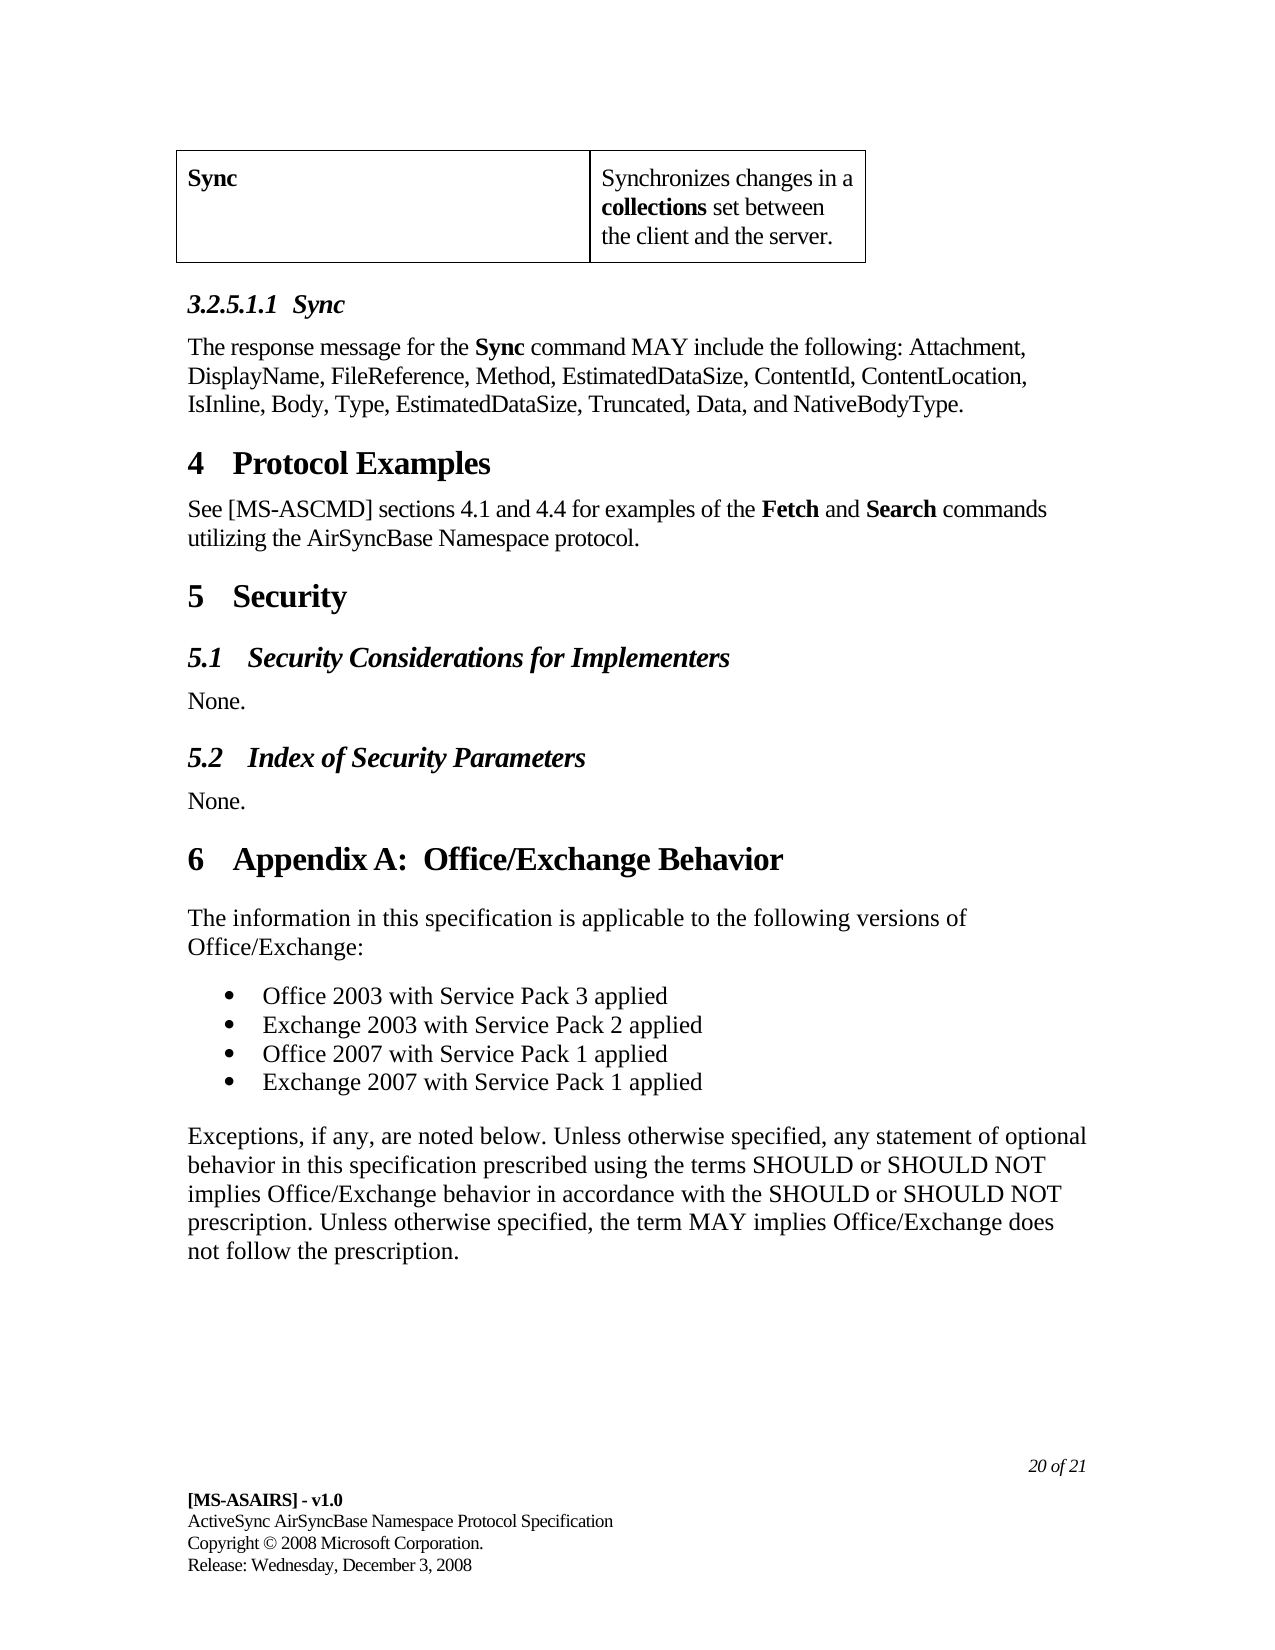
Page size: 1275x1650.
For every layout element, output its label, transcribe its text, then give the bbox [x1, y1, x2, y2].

table_cell Sync [177, 151, 589, 262]
subtitle Protocol Examples [187, 443, 1087, 482]
text See [MS-ASCMD] sections 4.1 and 4.4 for examples of the Fetch and Search commands utilizing the AirSyncBase Namespace protocol. [187, 494, 1087, 552]
list Office 2007 with Service Pack 1 applied [225, 1039, 1087, 1067]
subtitle Sync [187, 288, 1087, 319]
subtitle Security Considerations for Implementers [187, 640, 1087, 673]
subtitle Security [187, 577, 1087, 615]
subtitle Appendix A: Office/Exchange Behavior [187, 839, 1087, 878]
subtitle Index of Security Parameters [187, 740, 1087, 773]
text None. [187, 786, 1087, 814]
text None. [187, 686, 1087, 715]
list Exchange 2007 with Service Pack 1 applied [225, 1067, 1087, 1096]
table_cell Synchronizes changes in a collections set between the client and the server. [591, 151, 865, 262]
list Exchange 2003 with Service Pack 2 applied [225, 1010, 1087, 1039]
text The information in this specification is applicable to the following versions of Office/Exchange: [187, 903, 1087, 960]
text The response message for the Sync command MAY include the following: Attachment, DisplayName, FileReference, Method, EstimatedDataSize, ContentId, ContentLocation, IsInline, Body, Type, EstimatedDataSize, Truncated, Data, and NativeBodyType. [187, 332, 1087, 418]
list Office 2003 with Service Pack 3 applied [225, 981, 1087, 1010]
text Exceptions, if any, are noted below. Unless otherwise specified, any statement of optional behavior in this specification prescribed using the terms SHOULD or SHOULD NOT implies Office/Exchange behavior in accordance with the SHOULD or SHOULD NOT prescription. Unless otherwise specified, the term MAY implies Office/Exchange does not follow the prescription. [187, 1121, 1087, 1265]
